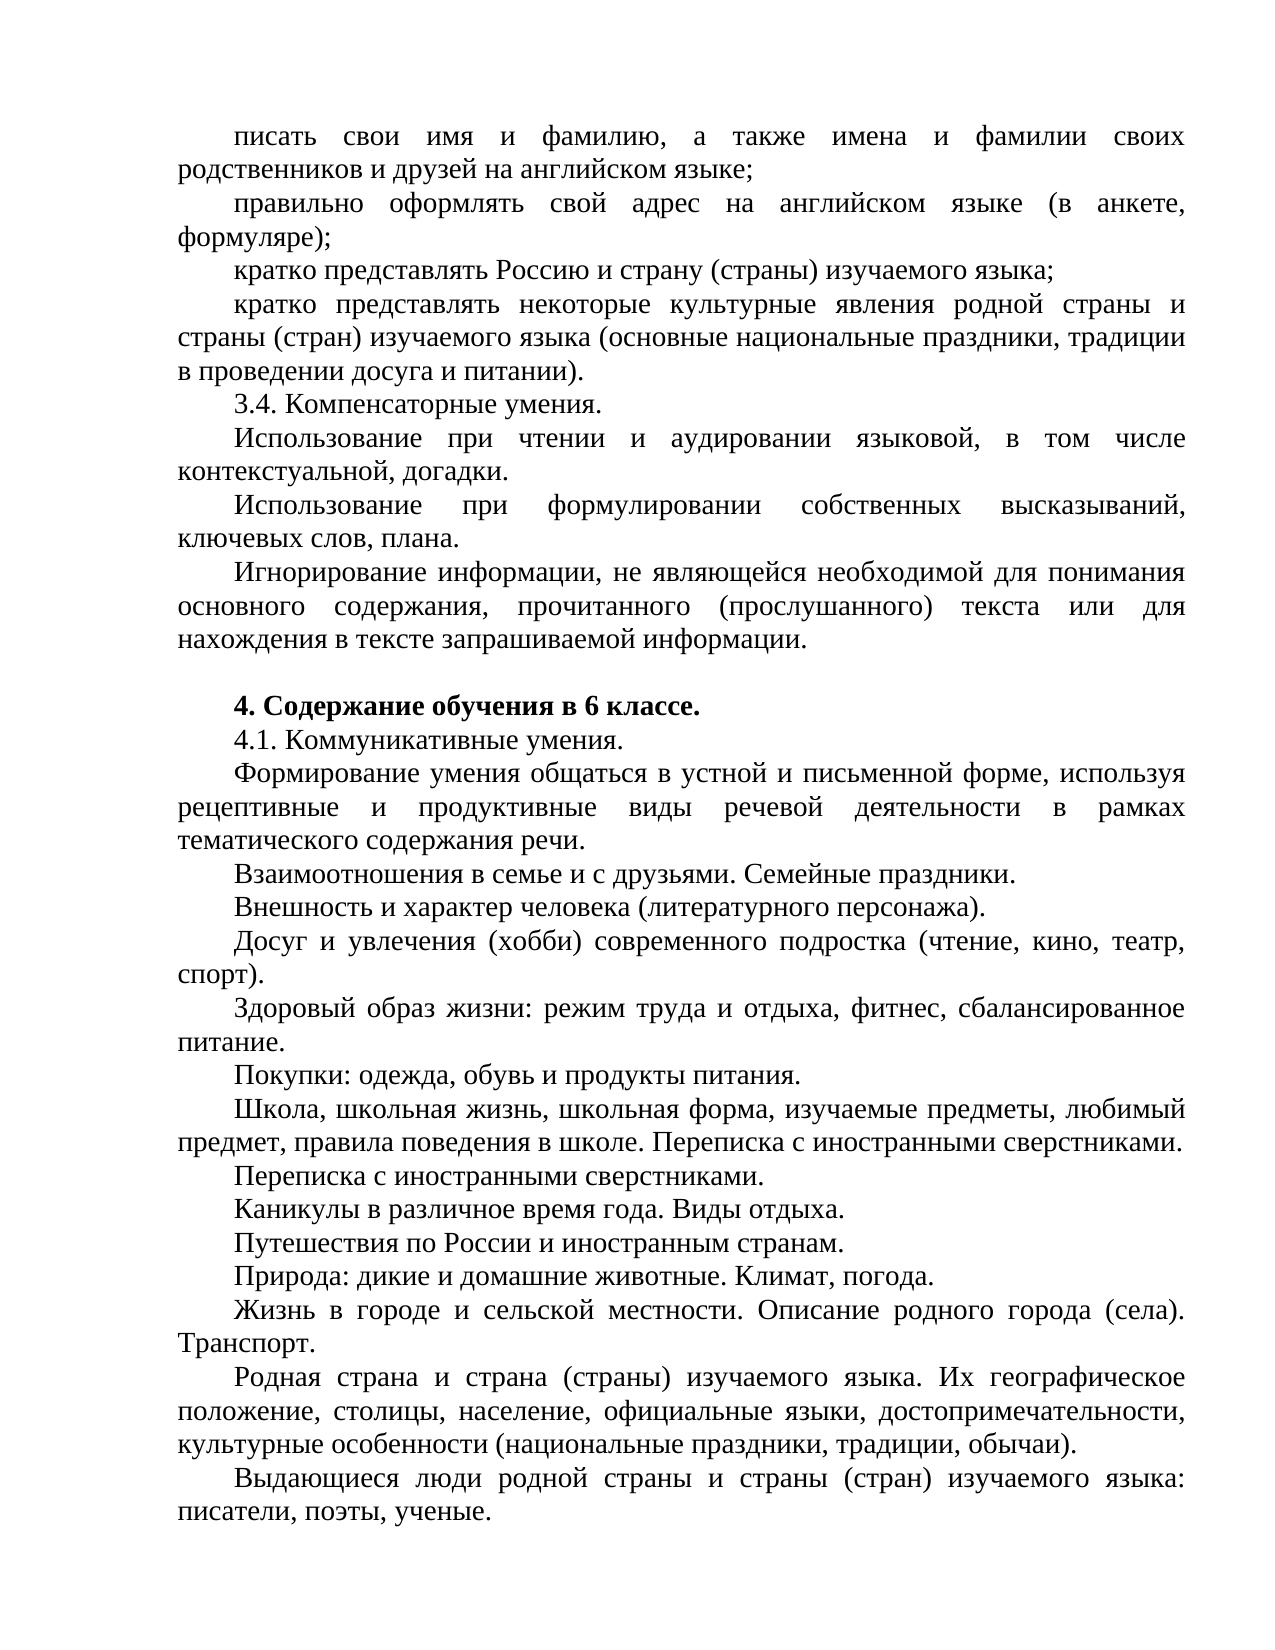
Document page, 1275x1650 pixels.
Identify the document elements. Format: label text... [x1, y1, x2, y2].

text Формирование умения общаться в устной и письменной форме, используя рецептивные и продуктивные виды речевой деятельности в рамках тематического содержания речи. [177, 755, 1186, 856]
text 4.1. Коммуникативные умения. [177, 722, 1186, 755]
text кратко представлять некоторые культурные явления родной страны и страны (стран) изучаемого языка (основные национальные праздники, традиции в проведении досуга и питании). [177, 286, 1186, 386]
text Путешествия по России и иностранным странам. [177, 1225, 1186, 1258]
text Покупки: одежда, обувь и продукты питания. [177, 1057, 1186, 1091]
text Использование при чтении и аудировании языковой, в том числе контекстуальной, догадки. [177, 420, 1186, 487]
text 3.4. Компенсаторные умения. [177, 386, 1186, 420]
text Школа, школьная жизнь, школьная форма, изучаемые предметы, любимый предмет, правила поведения в школе. Переписка с иностранными сверстниками. [177, 1091, 1186, 1158]
text Взаимоотношения в семье и с друзьями. Семейные праздники. [177, 856, 1186, 889]
text Использование при формулировании собственных высказываний, ключевых слов, плана. [177, 487, 1186, 554]
text Каникулы в различное время года. Виды отдыха. [177, 1191, 1186, 1225]
text 4. Содержание обучения в 6 классе. [177, 688, 1186, 722]
text Переписка с иностранными сверстниками. [177, 1158, 1186, 1191]
text Выдающиеся люди родной страны и страны (стран) изучаемого языка: писатели, поэты, ученые. [177, 1460, 1186, 1527]
text Игнорирование информации, не являющейся необходимой для понимания основного содержания, прочитанного (прослушанного) текста или для нахождения в тексте запрашиваемой информации. [177, 554, 1186, 655]
text писать свои имя и фамилию, а также имена и фамилии своих родственников и друзей на английском языке; [177, 118, 1186, 185]
text Жизнь в городе и сельской местности. Описание родного города (села). Транспорт. [177, 1292, 1186, 1359]
text Внешность и характер человека (литературного персонажа). [177, 889, 1186, 923]
text Здоровый образ жизни: режим труда и отдыха, фитнес, сбалансированное питание. [177, 990, 1186, 1057]
text кратко представлять Россию и страну (страны) изучаемого языка; [177, 252, 1186, 286]
text Природа: дикие и домашние животные. Климат, погода. [177, 1258, 1186, 1292]
text Досуг и увлечения (хобби) современного подростка (чтение, кино, театр, спорт). [177, 923, 1186, 990]
text Родная страна и страна (страны) изучаемого языка. Их географическое положение, столицы, население, официальные языки, достопримечательности, культурные особенности (национальные праздники, традиции, обычаи). [177, 1359, 1186, 1460]
text правильно оформлять свой адрес на английском языке (в анкете, формуляре); [177, 185, 1186, 252]
